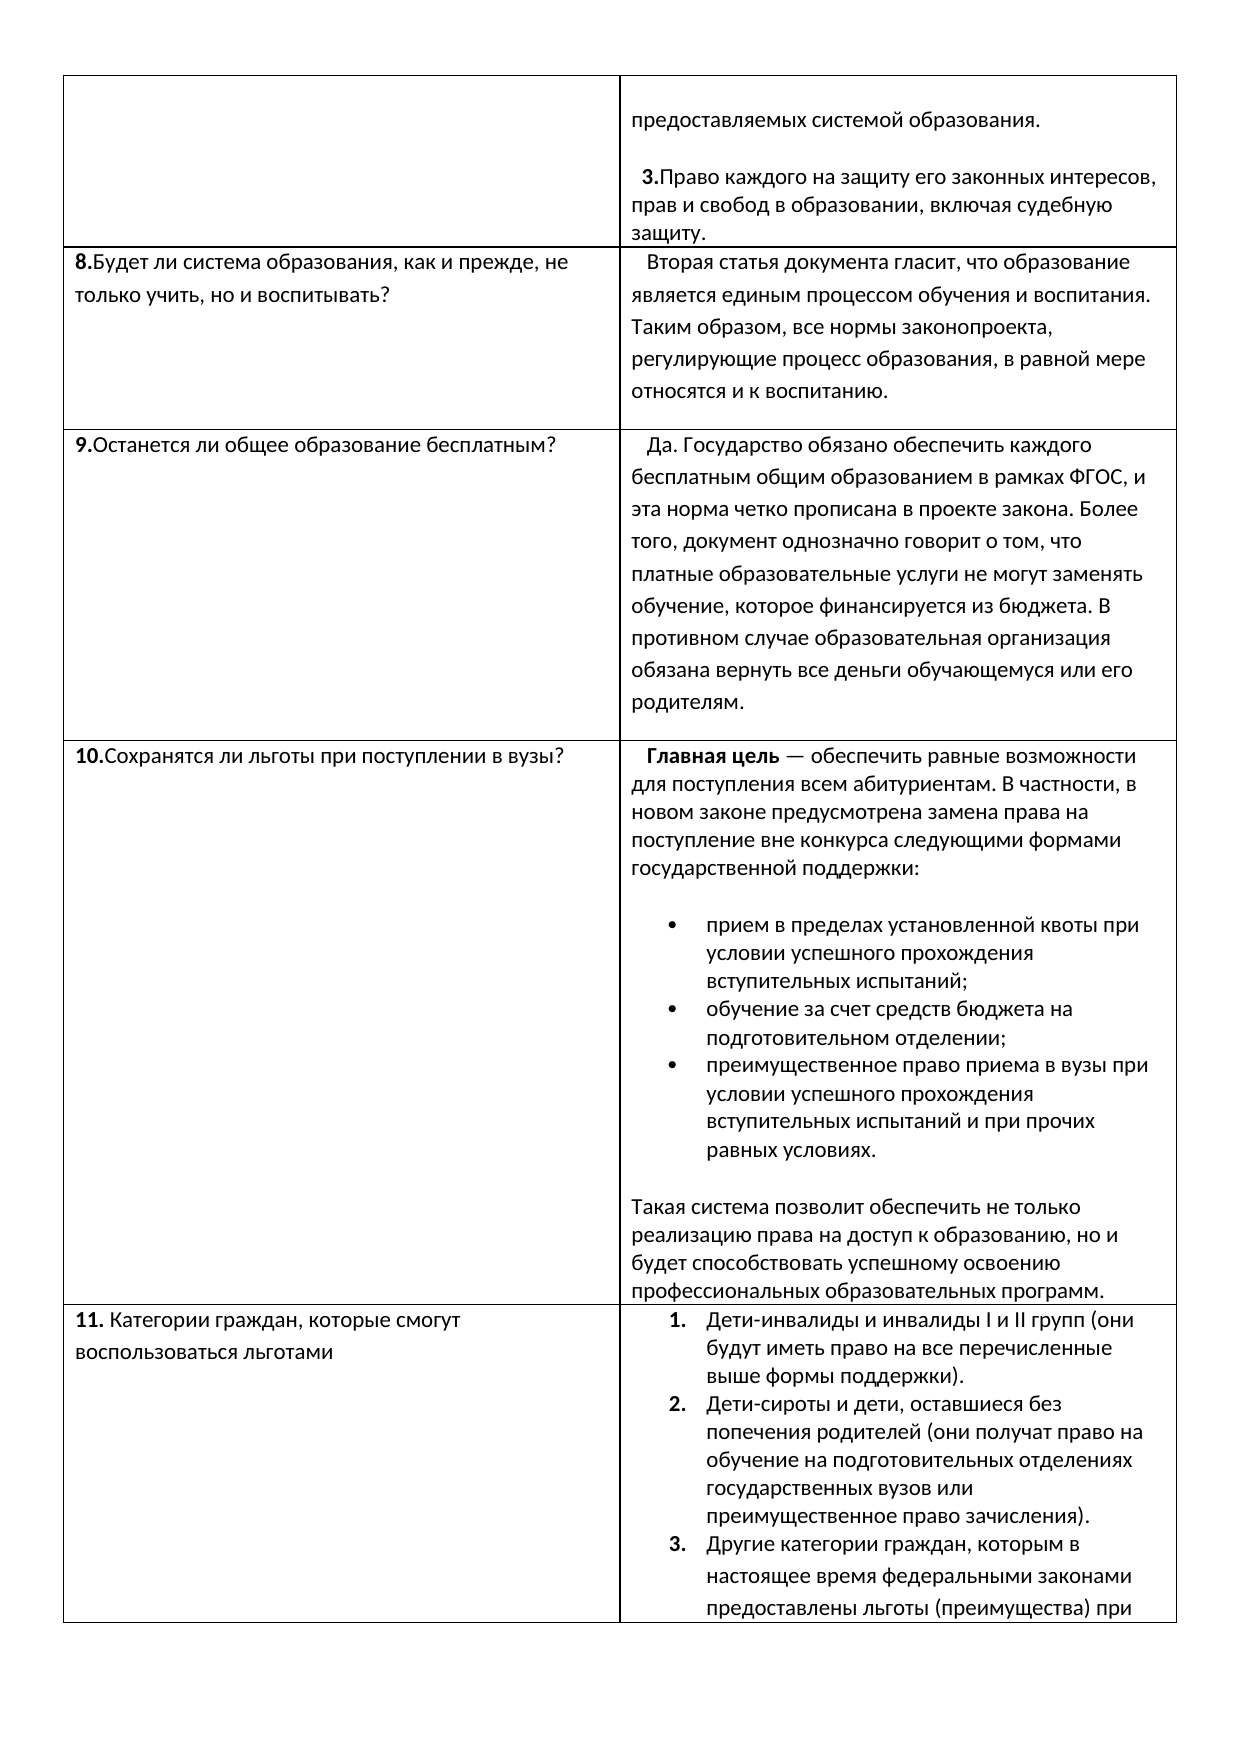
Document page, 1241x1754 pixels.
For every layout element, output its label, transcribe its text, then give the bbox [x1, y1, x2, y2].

table_cell 10.Сохранятся ли льготы при поступлении в вузы? [64, 741, 619, 1304]
table_cell 9.Останется ли общее образование бесплатным? [64, 430, 619, 740]
table_cell Вторая статья документа гласит, что образование является единым процессом обучения и воспитания. Таким образом, все нормы законопроекта, регулирующие процесс образования, в равной мере относятся и к воспитанию. [621, 248, 1176, 429]
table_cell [621, 76, 1176, 246]
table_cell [64, 76, 619, 246]
table_cell Главная цель — обеспечить равные возможности для поступления всем абитуриентам. В частности, в новом законе предусмотрена замена права на поступление вне конкурса следующими формами государственной поддержки: прием в пределах установленной квоты при условии успешного прохождения вступительных испытаний; обучение за счет средств бюджета на подготовительном отделении; преимущественное право приема в вузы при условии успешного прохождения вступительных испытаний и при прочих равных условиях. Такая система позволит обеспечить не только реализацию права на доступ к образованию, но и будет способствовать успешному освоению профессиональных образовательных программ. [621, 741, 1176, 1304]
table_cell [64, 1305, 619, 1622]
table_cell 8.Будет ли система образования, как и прежде, не только учить, но и воспитывать? [64, 248, 619, 429]
table_cell Да. Государство обязано обеспечить каждого бесплатным общим образованием в рамках ФГОС, и эта норма четко прописана в проекте закона. Более того, документ однозначно говорит о том, что платные образовательные услуги не могут заменять обучение, которое финансируется из бюджета. В противном случае образовательная организация обязана вернуть все деньги обучающемуся или его родителям. [621, 430, 1176, 740]
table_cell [621, 1305, 1176, 1622]
